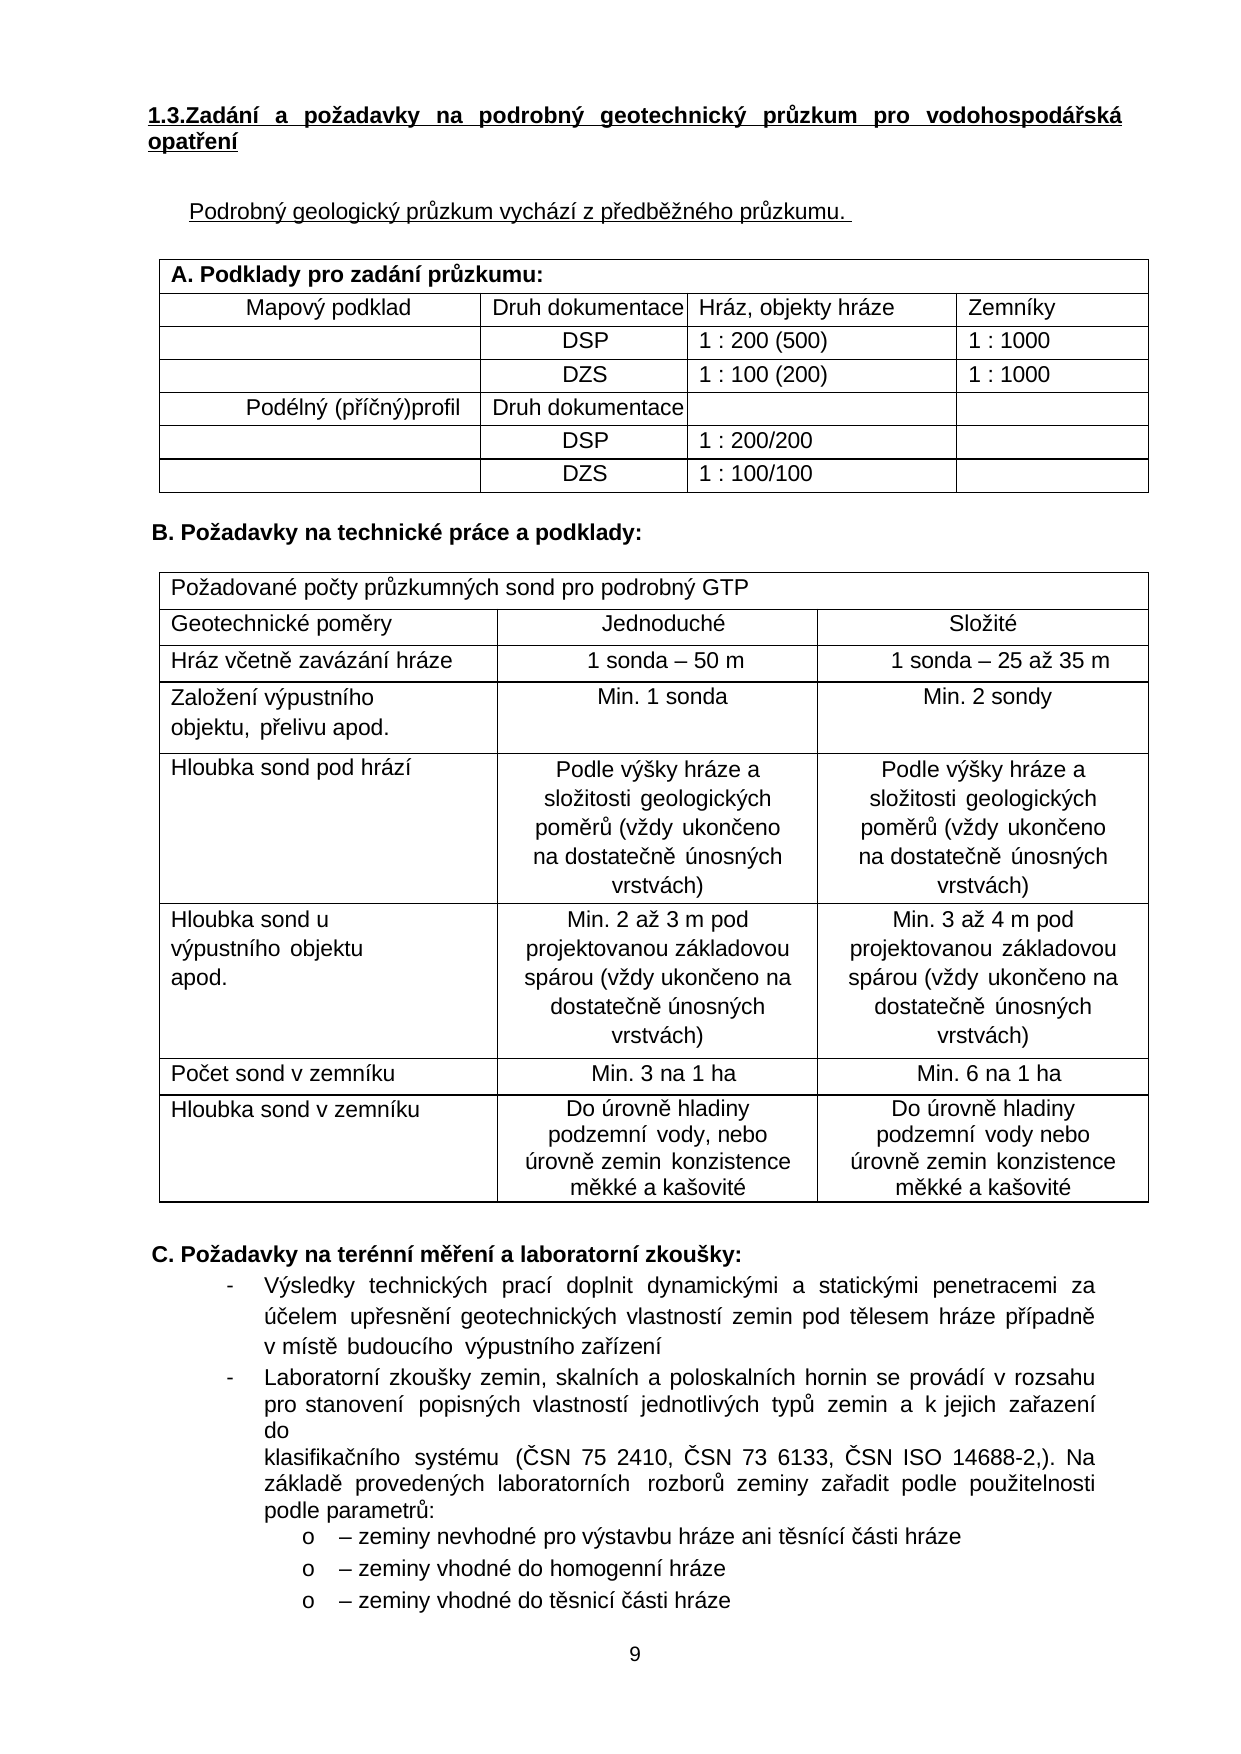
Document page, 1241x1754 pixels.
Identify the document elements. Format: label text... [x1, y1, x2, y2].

text 1.3.Zadání a požadavky na podrobný geotechnický průzkum pro vodohospodářská opatření [148, 126, 1122, 154]
table_cell 1 : 200/200 [688, 426, 956, 458]
table_cell [957, 393, 1148, 425]
table_cell [160, 426, 480, 458]
table_cell Hráz včetně zavázání hráze [160, 646, 497, 681]
table_cell DZS [481, 360, 687, 392]
table_cell Do úrovně hladiny podzemní vody nebo úrovně zemin konzistence měkké a kašovité [818, 1096, 1148, 1201]
table_cell Podélný (příčný)profil [160, 393, 480, 425]
table_cell Podle výšky hráze a složitosti geologických poměrů (vždy ukončeno na dostatečně únosných vrstvách) [498, 754, 817, 902]
table_cell 1 : 100/100 [688, 460, 956, 492]
table_cell [160, 460, 480, 492]
table_cell [160, 327, 480, 359]
table_cell Hloubka sond pod hrází [160, 754, 497, 902]
table_cell [160, 360, 480, 392]
list – zeminy vhodné do homogenní hráze [301, 1555, 1122, 1583]
text B. Požadavky na technické práce a podklady: [151, 519, 1122, 546]
table_cell Založení výpustního objektu, přelivu apod. [160, 683, 497, 753]
list Laboratorní zkoušky zemin, skalních a poloskalních hornin se provádí v rozsahu pro stanovení popisných vlastností jednotlivých typů zemin a k jejich zařazení do [226, 1363, 1096, 1444]
text C. Požadavky na terénní měření a laboratorní zkoušky: [151, 1241, 1122, 1267]
table_cell Geotechnické poměry [160, 610, 497, 645]
table_cell Min. 3 na 1 ha [498, 1059, 817, 1094]
table_cell Podle výšky hráze a složitosti geologických poměrů (vždy ukončeno na dostatečně únosných vrstvách) [818, 754, 1148, 902]
table_cell DSP [481, 426, 687, 458]
text Podrobný geologický průzkum vychází z předběžného průzkumu. [189, 198, 1122, 224]
table_cell DSP [481, 327, 687, 359]
table_header A. Podklady pro zadání průzkumu: [160, 260, 1148, 292]
table_cell Hloubka sond u výpustního objektu apod. [160, 904, 497, 1058]
table_cell Hráz, objekty hráze [688, 294, 956, 326]
table_cell Do úrovně hladiny podzemní vody, nebo úrovně zemin konzistence měkké a kašovité [498, 1096, 817, 1201]
table_cell 1 : 1000 [957, 360, 1148, 392]
table_cell 1 : 100 (200) [688, 360, 956, 392]
table_cell Složité [818, 610, 1148, 645]
table_cell Min. 2 sondy [818, 683, 1148, 753]
table_cell Počet sond v zemníku [160, 1059, 497, 1094]
table_cell DZS [481, 460, 687, 492]
table_cell Min. 1 sonda [498, 683, 817, 753]
table_header Požadované počty průzkumných sond pro podrobný GTP [160, 573, 1148, 608]
table_cell 1 sonda – 25 až 35 m [818, 646, 1148, 681]
text klasifikačního systému (ČSN 75 2410, ČSN 73 6133, ČSN ISO 14688-2,). Na základě provedených laboratorních rozborů zeminy zařadit podle použitelnosti podle parametrů: [264, 1444, 1096, 1523]
table_cell Druh dokumentace [481, 294, 687, 326]
table_cell Min. 3 až 4 m pod projektovanou základovou spárou (vždy ukončeno na dostatečně únosných vrstvách) [818, 904, 1148, 1058]
table_cell Min. 2 až 3 m pod projektovanou základovou spárou (vždy ukončeno na dostatečně únosných vrstvách) [498, 904, 817, 1058]
table_cell Zemníky [957, 294, 1148, 326]
table_cell [688, 393, 956, 425]
table_cell Min. 6 na 1 ha [818, 1059, 1148, 1094]
table_cell 1 sonda – 50 m [498, 646, 817, 681]
table_cell [957, 426, 1148, 458]
table_cell [957, 460, 1148, 492]
table_cell Jednoduché [498, 610, 817, 645]
list Výsledky technických prací doplnit dynamickými a statickými penetracemi za účelem upřesnění geotechnických vlastností zemin pod tělesem hráze případně v místě budoucího výpustního zařízení [226, 1271, 1096, 1359]
table_cell Hloubka sond v zemníku [160, 1096, 497, 1201]
text 1.3.Zadání a požadavky na podrobný geotechnický průzkum pro vodohospodářská opatření [148, 102, 1122, 125]
table_cell Druh dokumentace [481, 393, 687, 425]
list – zeminy vhodné do těsnicí části hráze [301, 1587, 1122, 1615]
table_cell 1 : 200 (500) [688, 327, 956, 359]
table_cell Mapový podklad [160, 294, 480, 326]
list – zeminy nevhodné pro výstavbu hráze ani těsnící části hráze [301, 1523, 1122, 1551]
table_cell 1 : 1000 [957, 327, 1148, 359]
